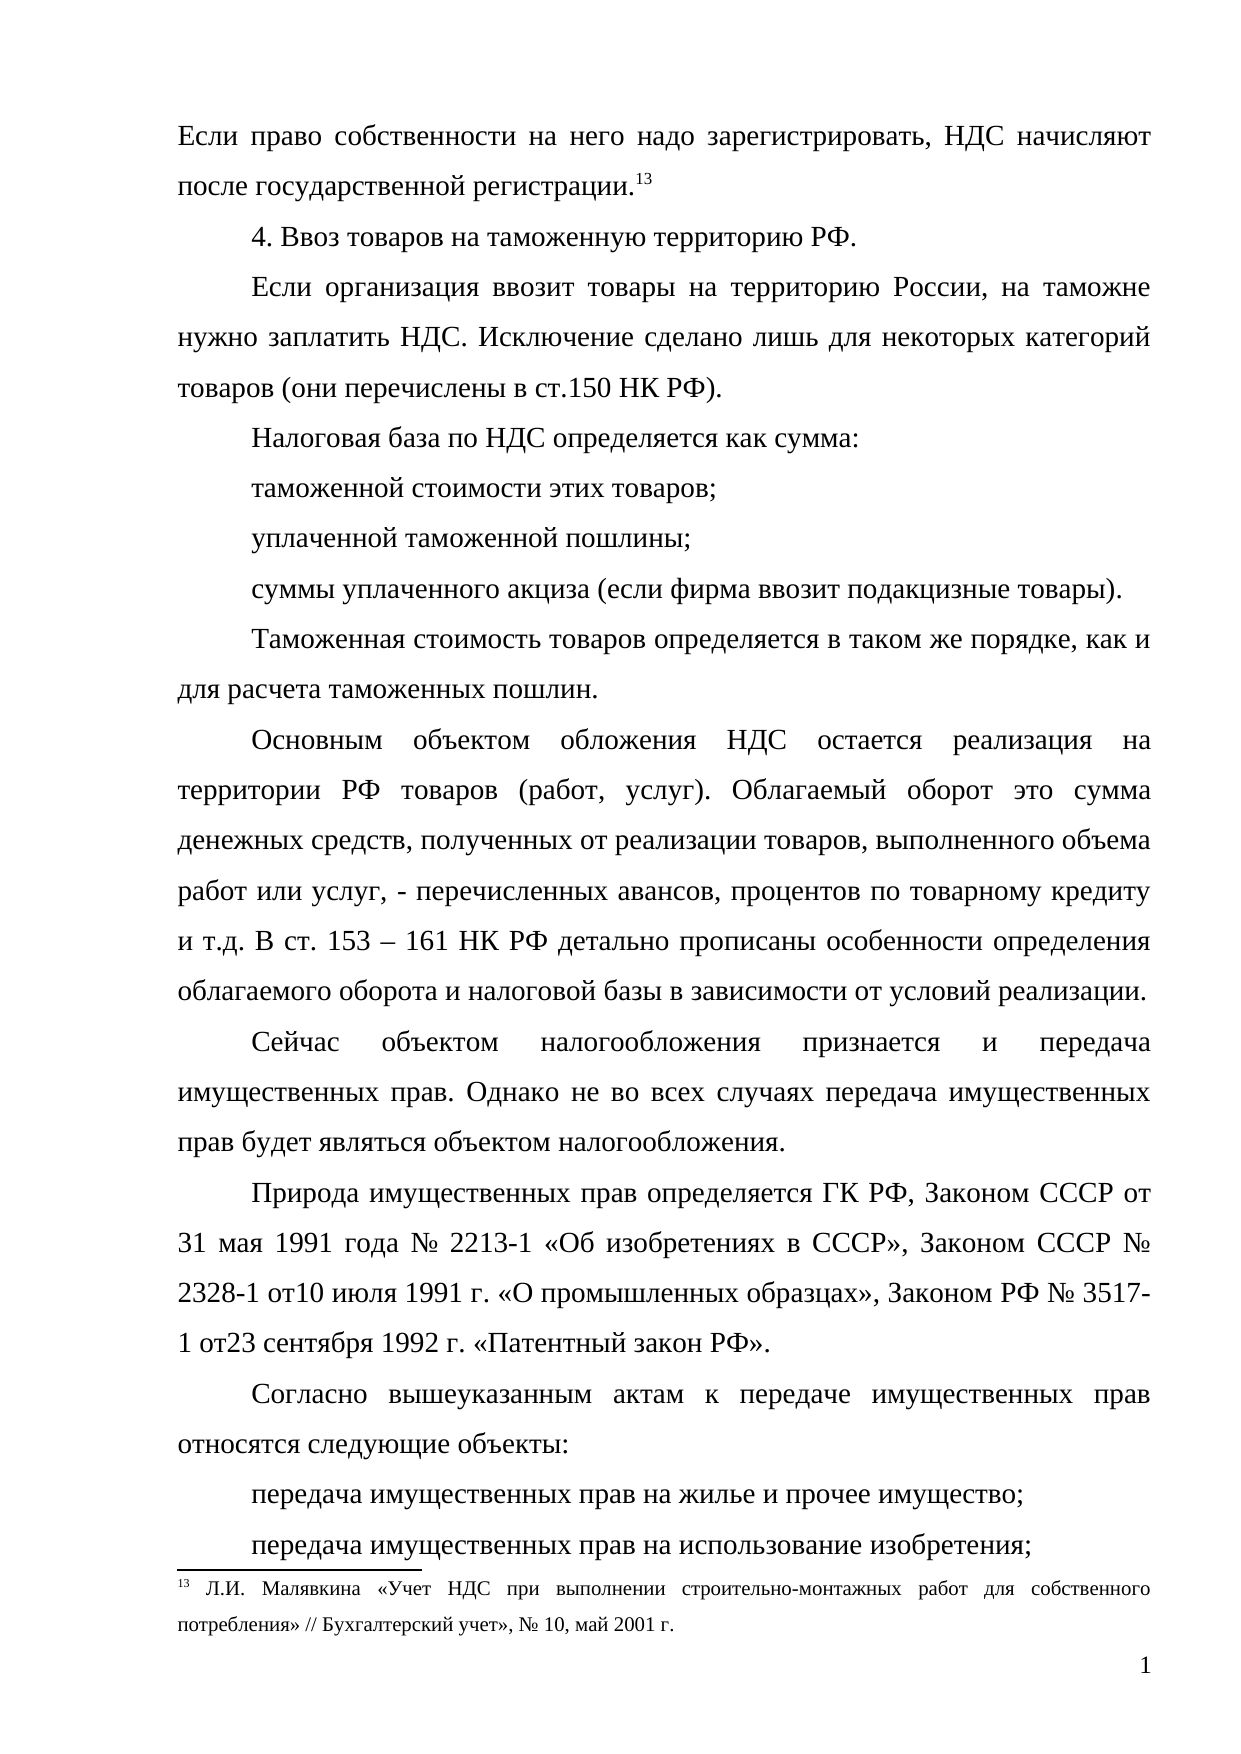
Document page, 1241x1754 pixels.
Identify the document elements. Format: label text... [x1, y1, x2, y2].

text 4. Ввоз товаров на таможенную территорию РФ. [177, 219, 1152, 252]
text Природа имущественных прав определяется ГК РФ, Законом СССР от 31 мая 1991 года № 2213-1 «Об изобретениях в СССР», Законом СССР № 2328-1 от10 июля 1991 г. «О промышленных образцах», Законом РФ № 3517-1 от23 сентября 1992 г. «Патентный закон РФ». [177, 1175, 1152, 1359]
text Налоговая база по НДС определяется как сумма: [177, 420, 1152, 453]
text уплаченной таможенной пошлины; [177, 521, 1152, 554]
text Согласно вышеуказанным актам к передаче имущественных прав относятся следующие объекты: [177, 1376, 1152, 1460]
text Сейчас объектом налогообложения признается и передача имущественных прав. Однако не во всех случаях передача имущественных прав будет являться объектом налогообложения. [177, 1024, 1152, 1158]
text передача имущественных прав на использование изобретения; [177, 1527, 1152, 1560]
text Таможенная стоимость товаров определяется в таком же порядке, как и для расчета таможенных пошлин. [177, 621, 1152, 705]
text суммы уплаченного акциза (если фирма ввозит подакцизные товары). [177, 571, 1152, 604]
text передача имущественных прав на жилье и прочее имущество; [177, 1477, 1152, 1510]
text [177, 118, 1152, 202]
text Основным объектом обложения НДС остается реализация на территории РФ товаров (работ, услуг). Облагаемый оборот это сумма денежных средств, полученных от реализации товаров, выполненного объема работ или услуг, - перечисленных авансов, процентов по товарному кредиту и т.д. В ст. 153 – 161 НК РФ детально прописаны особенности определения облагаемого оборота и налоговой базы в зависимости от условий реализации. [177, 722, 1152, 1007]
text таможенной стоимости этих товаров; [177, 470, 1152, 504]
text Если организация ввозит товары на территорию России, на таможне нужно заплатить НДС. Исключение сделано лишь для некоторых категорий товаров (они перечислены в ст.150 НК РФ). [177, 269, 1152, 403]
